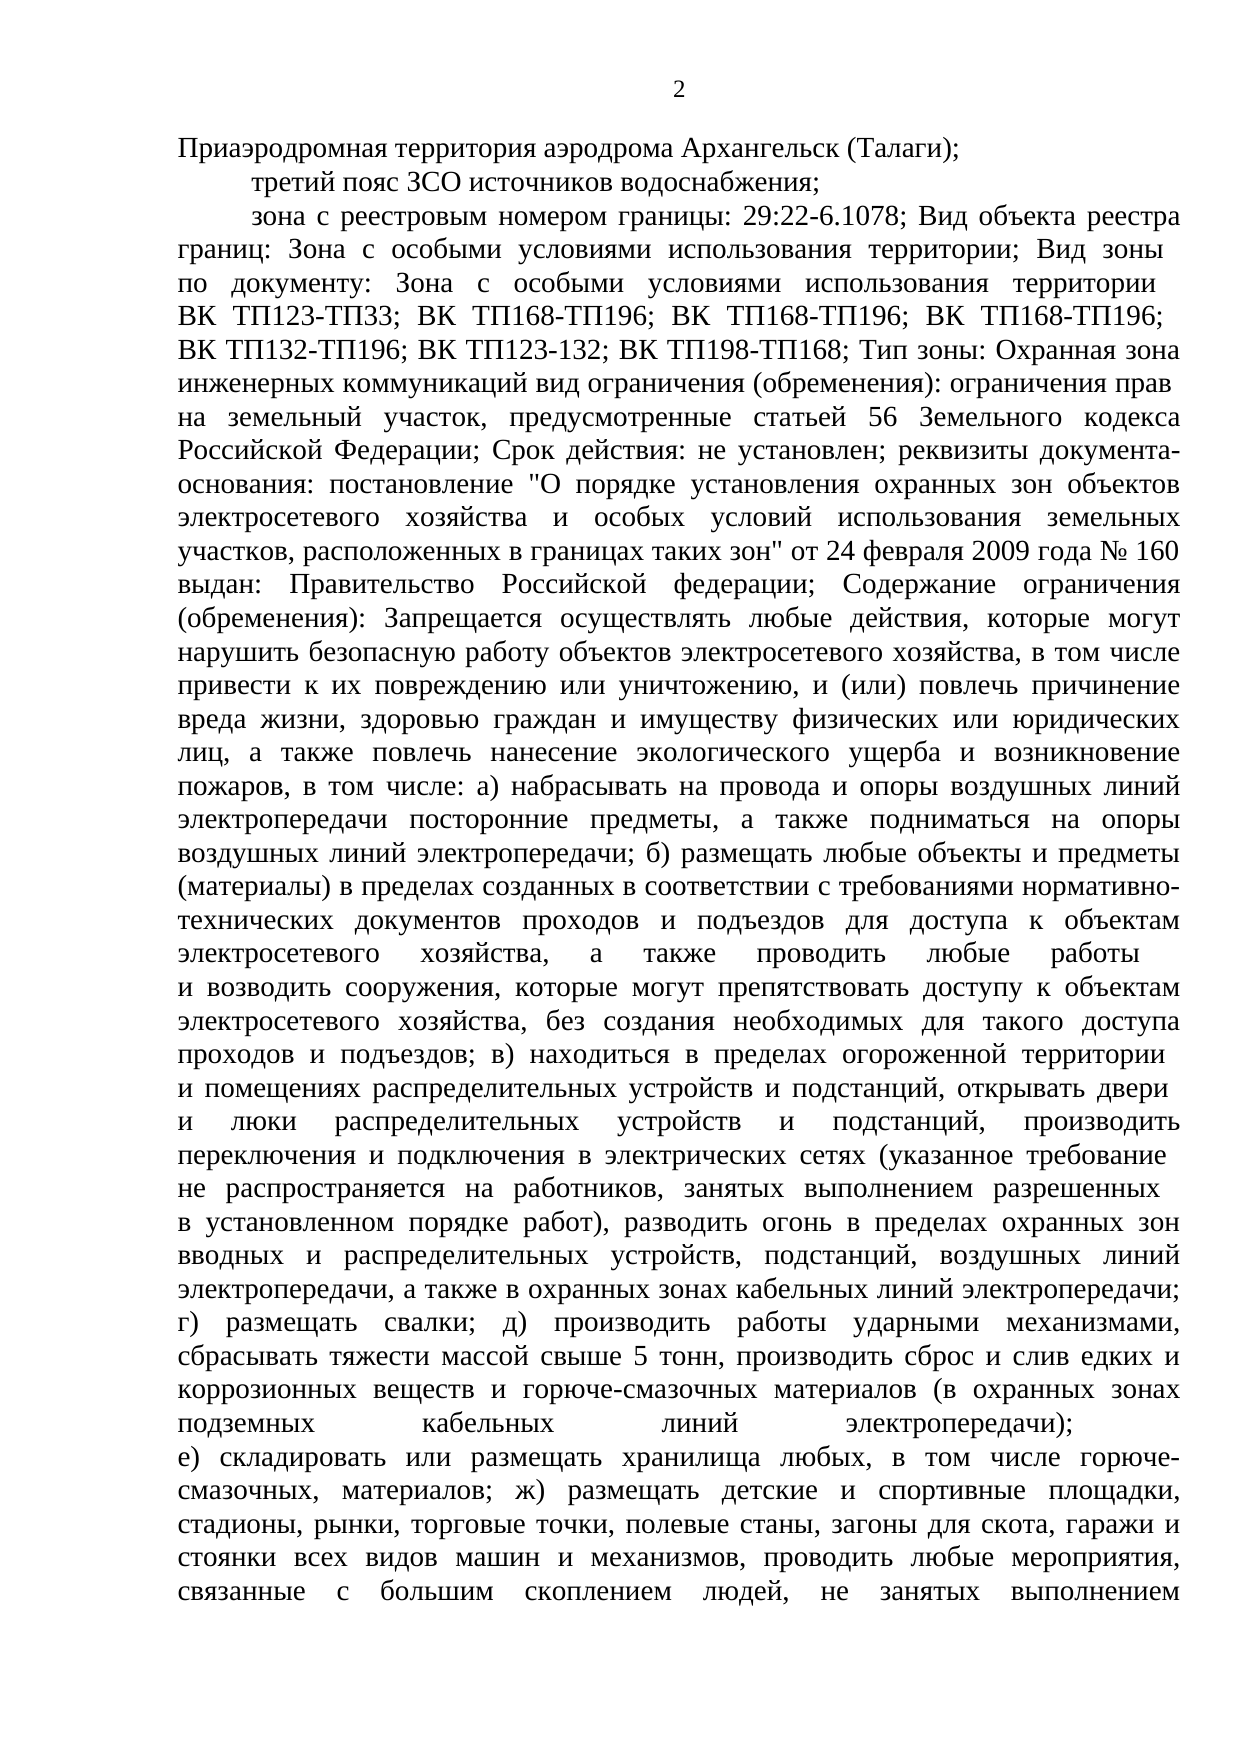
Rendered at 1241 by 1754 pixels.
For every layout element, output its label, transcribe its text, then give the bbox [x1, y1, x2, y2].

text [177, 131, 1181, 164]
text третий пояс ЗСО источников водоснабжения; [177, 164, 1181, 198]
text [177, 198, 1181, 1606]
